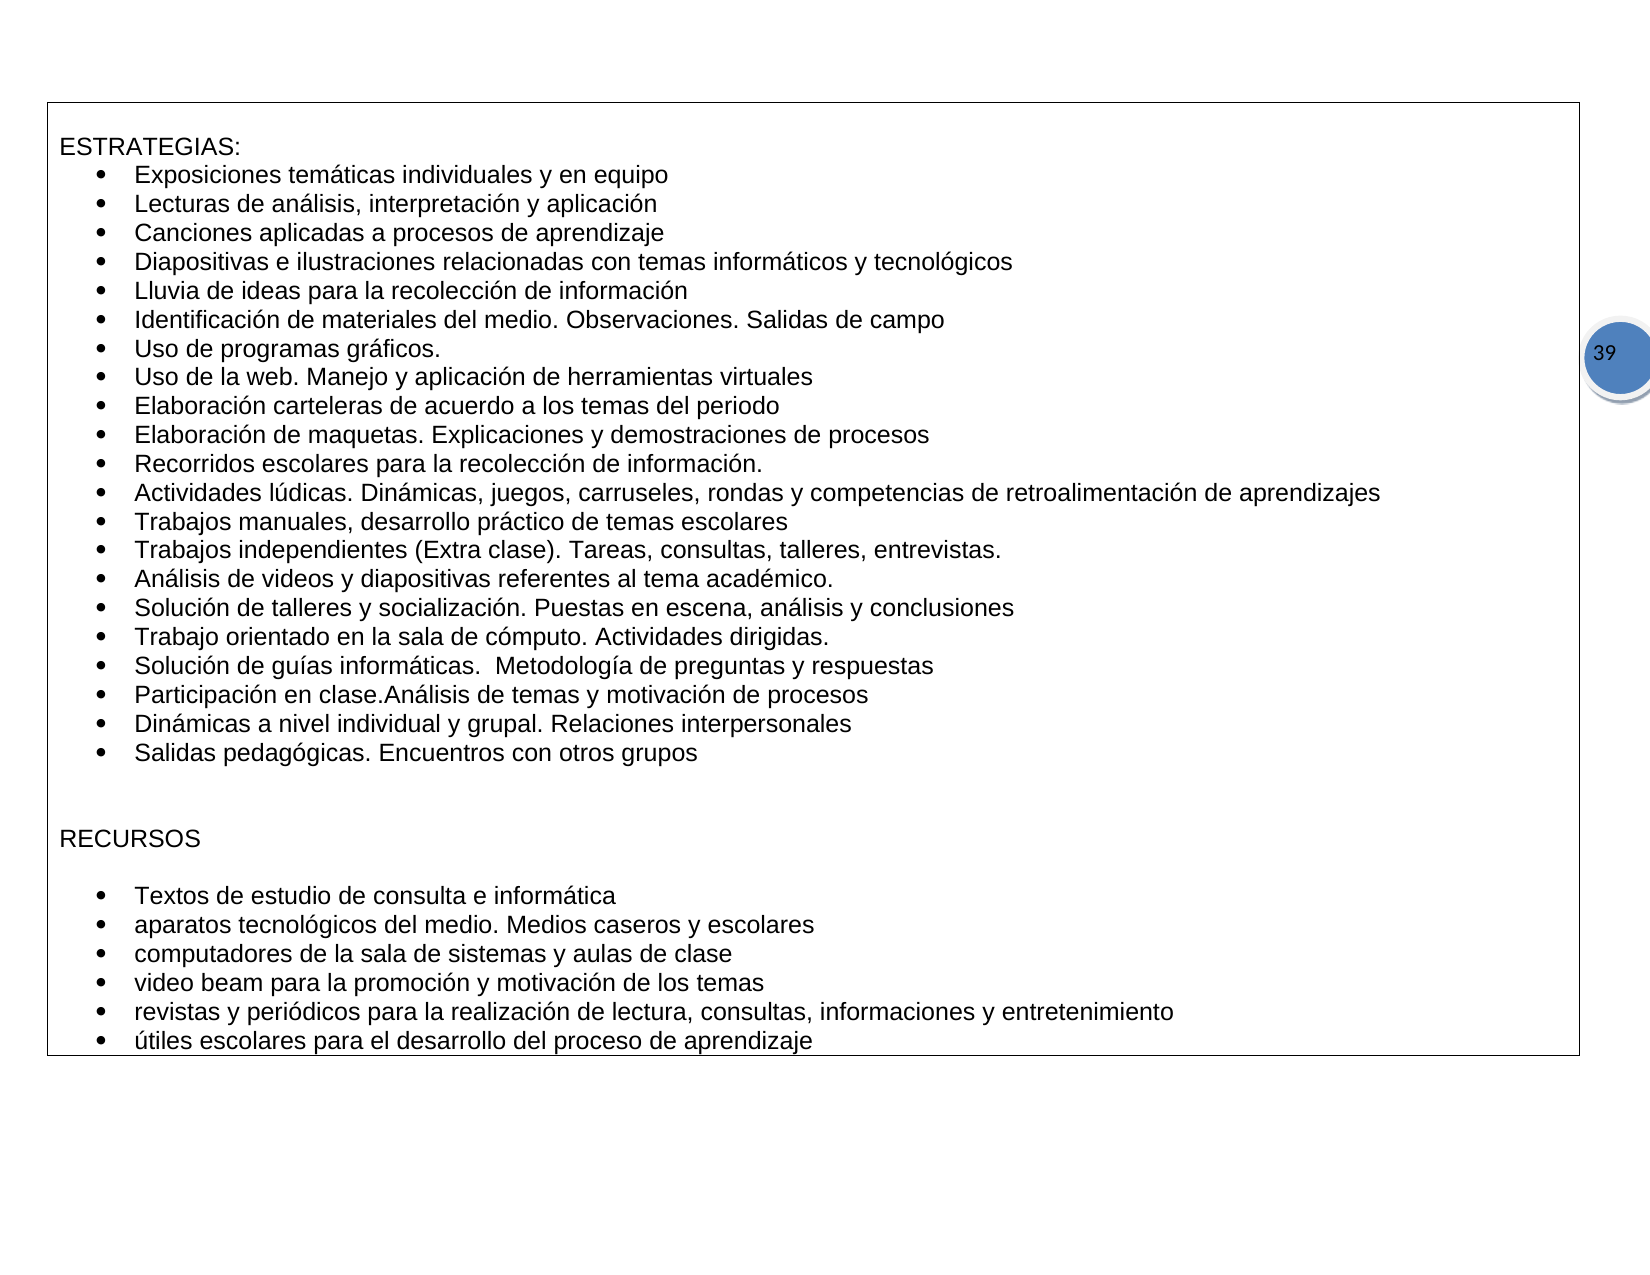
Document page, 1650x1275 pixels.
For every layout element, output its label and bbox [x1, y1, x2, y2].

table_cell [48, 103, 1579, 1054]
